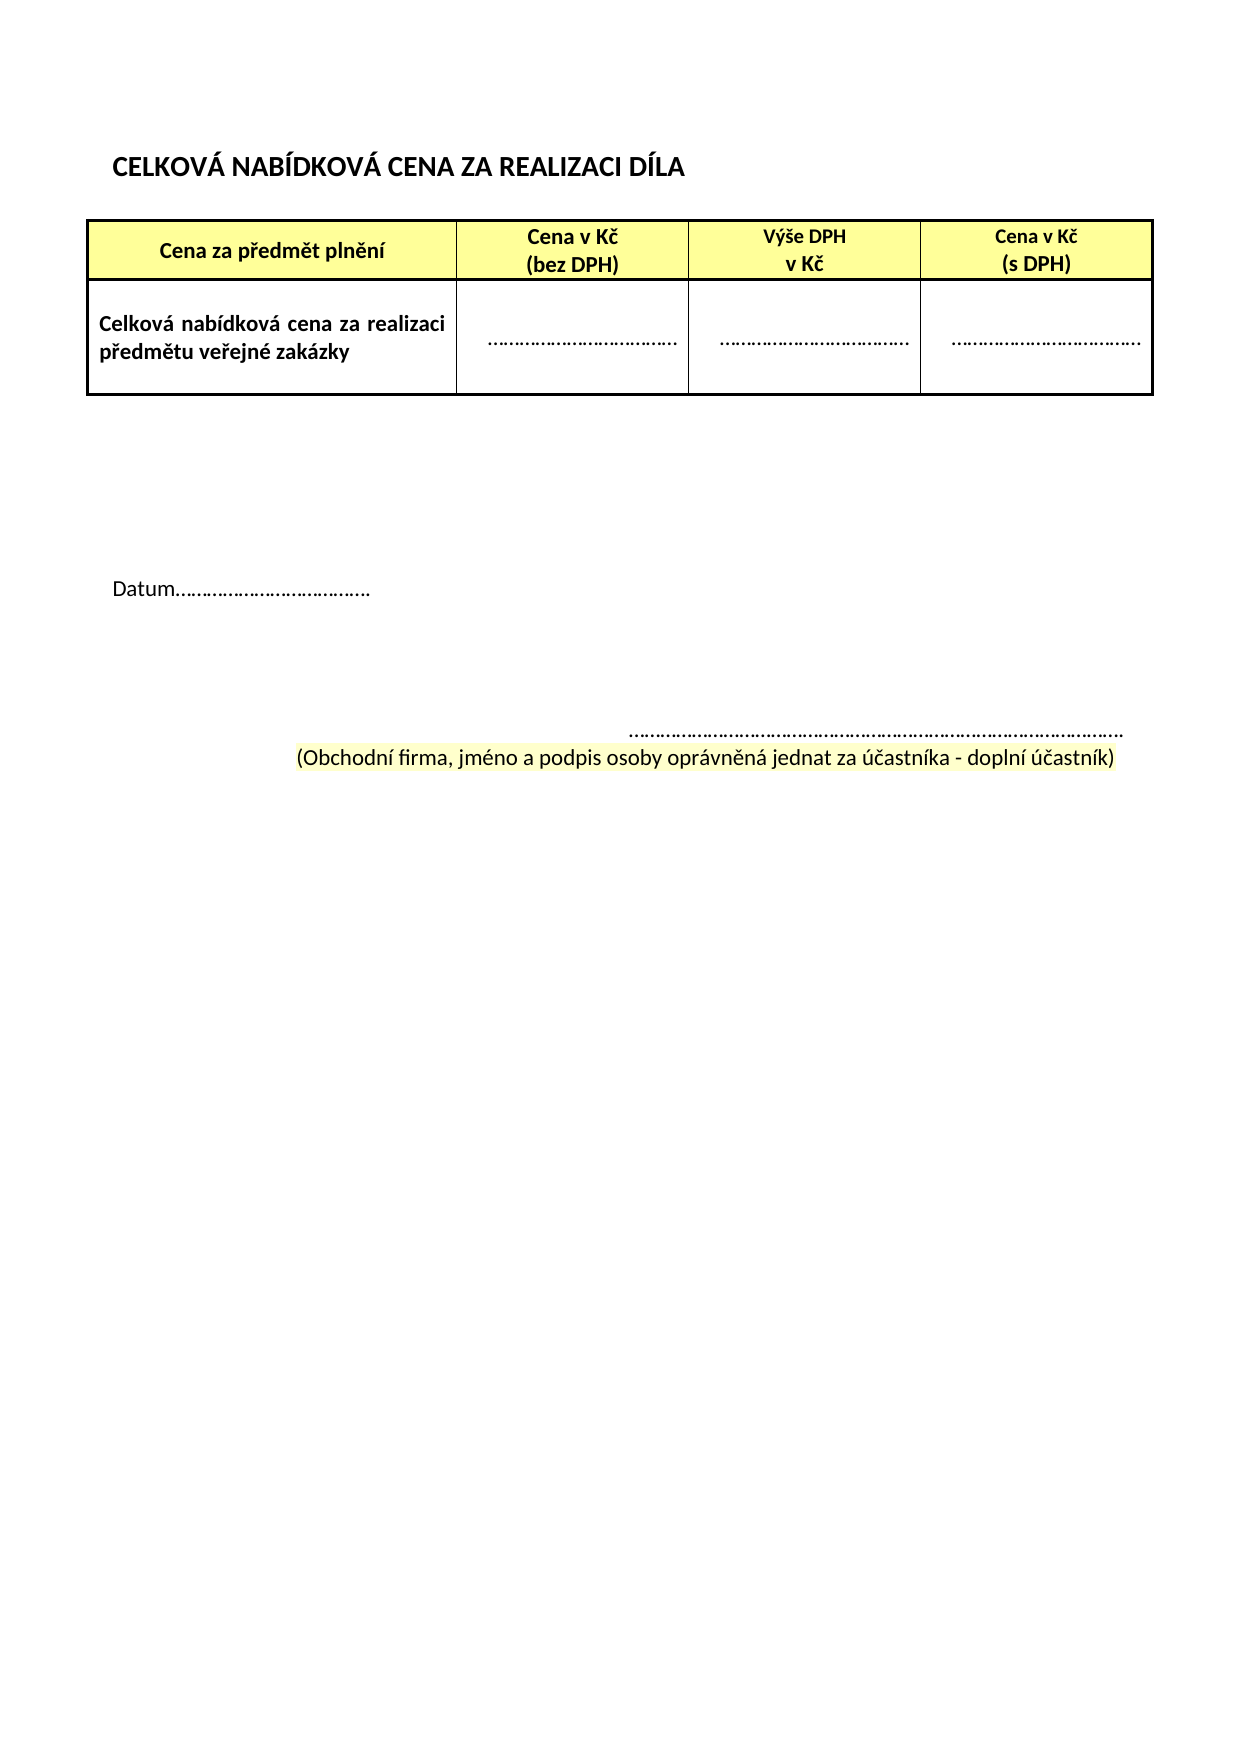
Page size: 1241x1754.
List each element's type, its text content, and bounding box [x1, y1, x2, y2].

table_header Cena za předmět plnění [89, 222, 456, 278]
text …………………………………………………………………………………. (Obchodní firma, jméno a podpis osoby oprávněná jednat za účastníka - doplní účastník) [112, 715, 1128, 771]
text Datum………………………………. [112, 574, 1128, 603]
table_header Cena v Kč (s DPH) [921, 222, 1151, 278]
text CELKOVÁ NABÍDKOVÁ CENA ZA REALIZACI DÍLA [112, 148, 1128, 183]
table_cell ……………………………… [921, 281, 1151, 393]
table_header Cena v Kč (bez DPH) [457, 222, 688, 278]
table_cell ……………………………… [689, 281, 920, 393]
table_cell Celková nabídková cena za realizaci předmětu veřejné zakázky [89, 281, 456, 393]
table_header Výše DPH v Kč [689, 222, 920, 278]
table_cell ……………………………… [457, 281, 688, 393]
